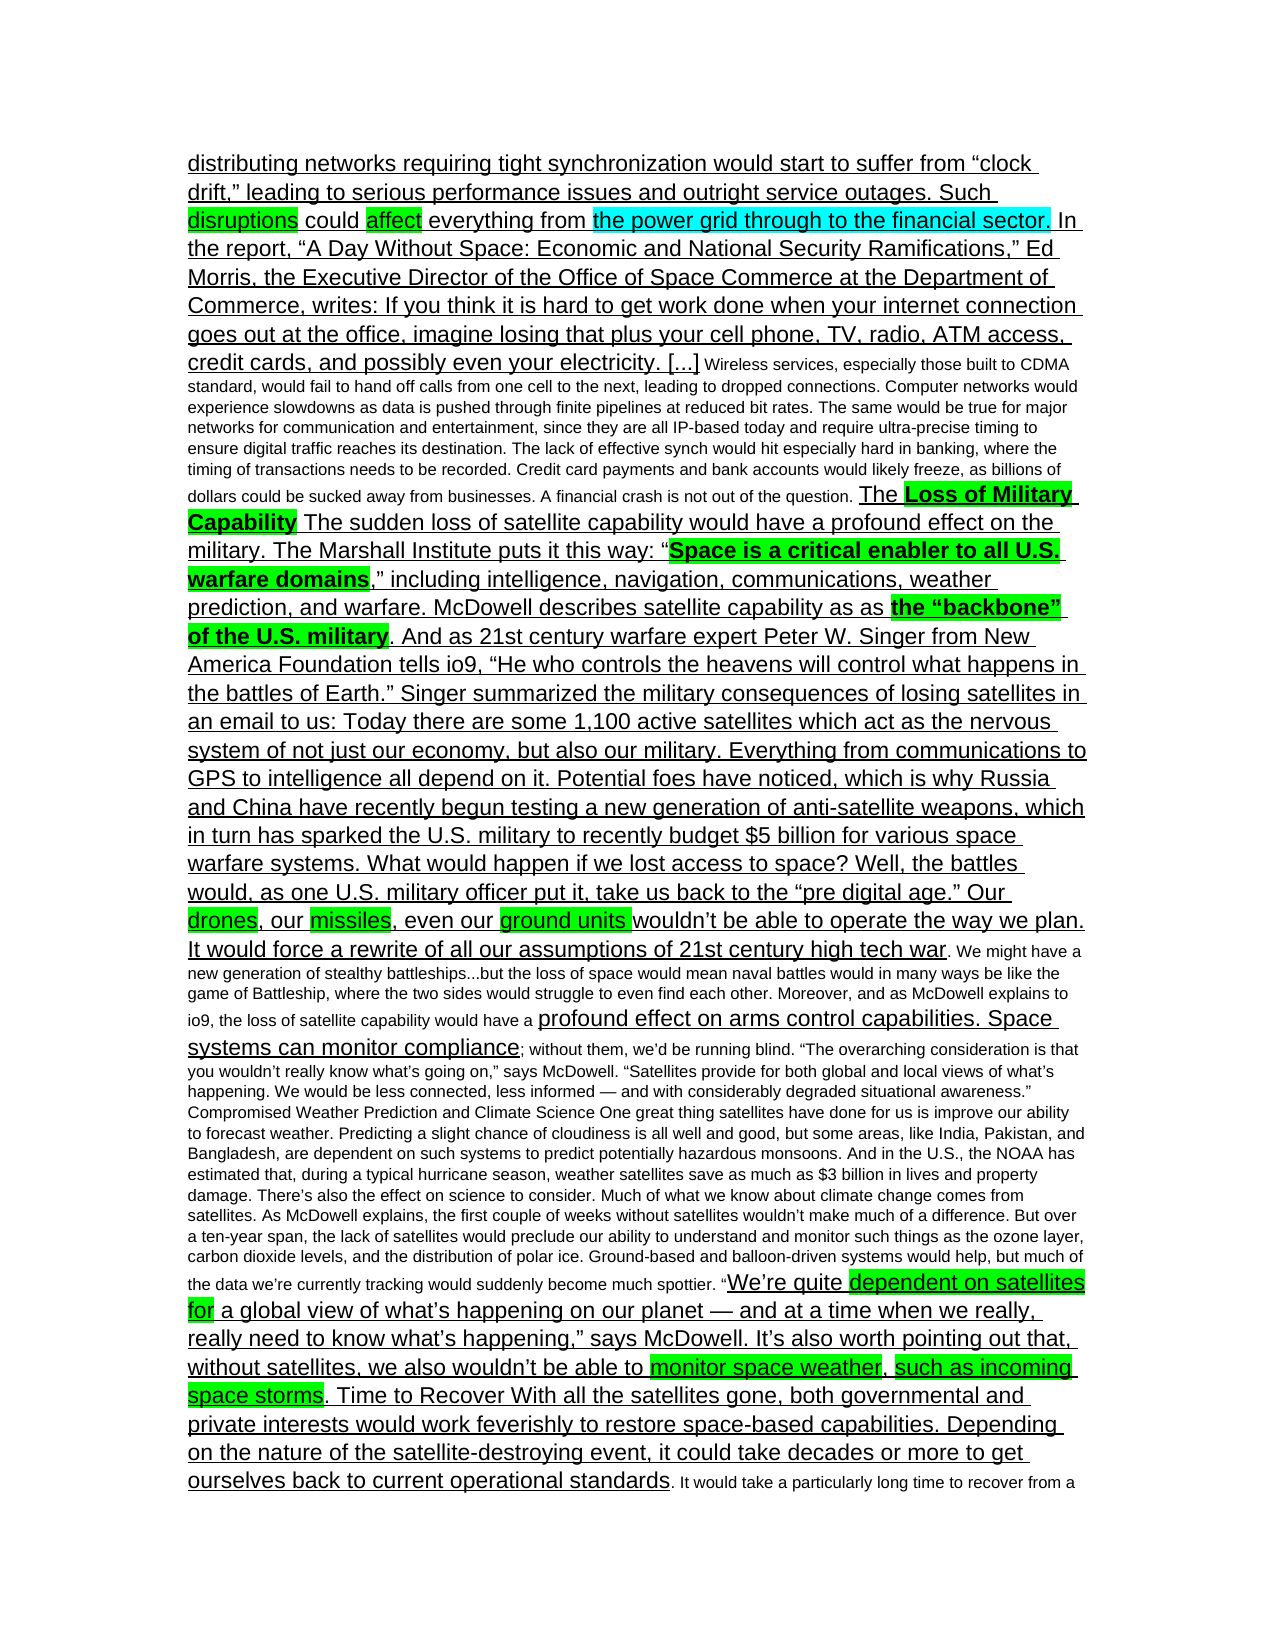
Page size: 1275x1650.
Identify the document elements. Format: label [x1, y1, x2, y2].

text [187, 760, 1087, 1494]
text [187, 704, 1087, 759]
text [187, 150, 1087, 703]
